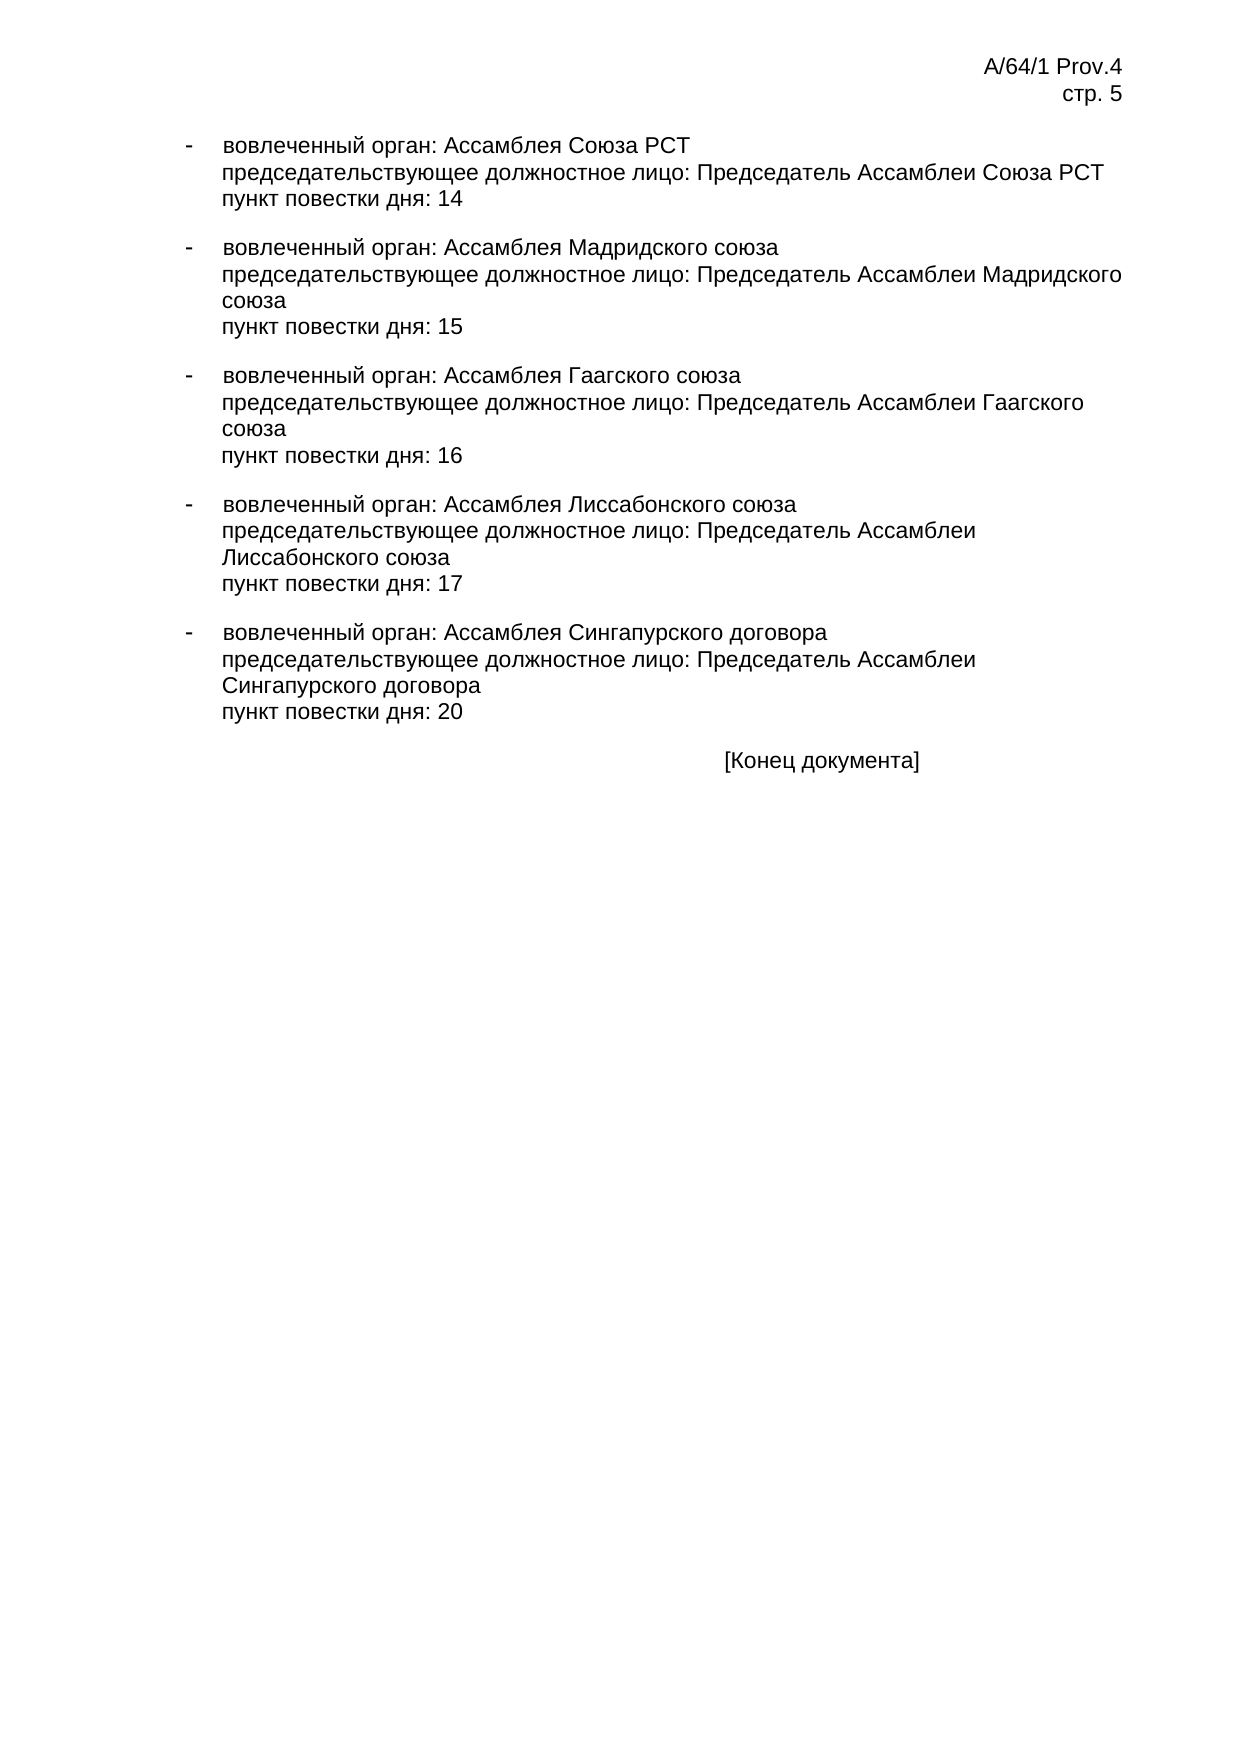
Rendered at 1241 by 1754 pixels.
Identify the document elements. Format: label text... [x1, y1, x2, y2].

list вовлеченный орган: Ассамблея Союза PCT [185, 132, 1122, 158]
text [Конец документа] [724, 747, 1122, 774]
text пункт повестки дня: 17 [222, 570, 1122, 596]
text председательствующее должностное лицо: Председатель Ассамблеи Союза РСТ [222, 158, 1122, 185]
text пункт повестки дня: 15 [222, 313, 1122, 339]
text пункт повестки дня: 16 [221, 442, 1122, 468]
list вовлеченный орган: Ассамблея Гаагского союза [185, 362, 1122, 389]
text пункт повестки дня: 14 [222, 185, 1122, 211]
text председательствующее должностное лицо: Председатель Ассамблеи Гаагского союза [222, 389, 1122, 442]
list вовлеченный орган: Ассамблея Сингапурского договора [185, 619, 1122, 646]
list вовлеченный орган: Ассамблея Лиссабонского союза [185, 491, 1122, 517]
text председательствующее должностное лицо: Председатель Ассамблеи Лиссабонского союза [222, 517, 1122, 570]
list вовлеченный орган: Ассамблея Мадридского союза [185, 234, 1122, 261]
text пункт повестки дня: 20 [222, 698, 1122, 724]
text председательствующее должностное лицо: Председатель Ассамблеи Сингапурского договора [222, 646, 1122, 698]
text председательствующее должностное лицо: Председатель Ассамблеи Мадридского союза [222, 261, 1122, 313]
